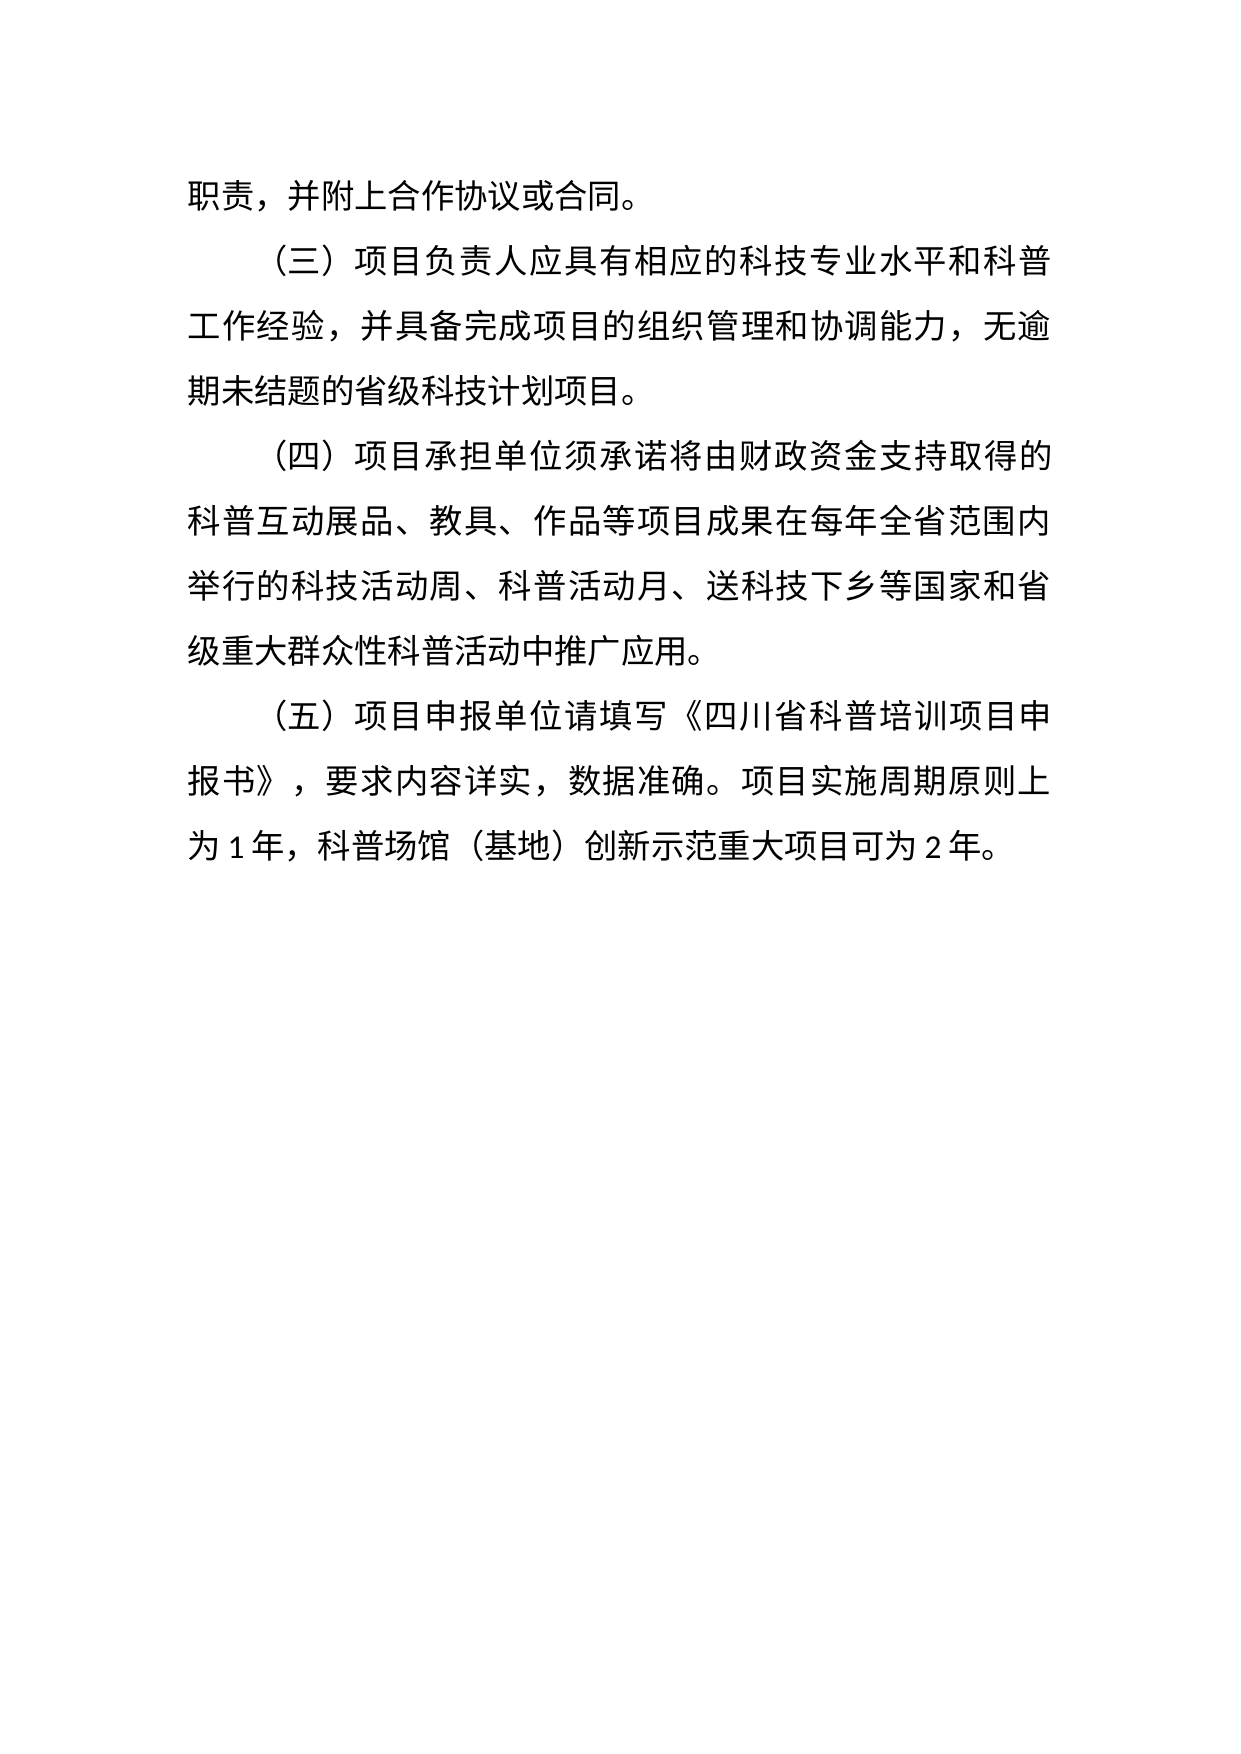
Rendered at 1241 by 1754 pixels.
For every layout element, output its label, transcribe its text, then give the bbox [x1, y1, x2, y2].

list 项目负责人应具有相应的科技专业水平和科普工作经验，并具备完成项目的组织管理和协调能力，无逾期未结题的省级科技计划项目。 [187, 227, 1053, 422]
list 项目承担单位须承诺将由财政资金支持取得的科普互动展品、教具、作品等项目成果在每年全省范围内举行的科技活动周、科普活动月、送科技下乡等国家和省级重大群众性科普活动中推广应用。 [187, 422, 1053, 682]
list 项目申报单位请填写《四川省科普培训项目申报书》，要求内容详实，数据准确。项目实施周期原则上为1年，科普场馆（基地）创新示范重大项目可为2年。 [187, 682, 1053, 877]
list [187, 162, 1053, 227]
